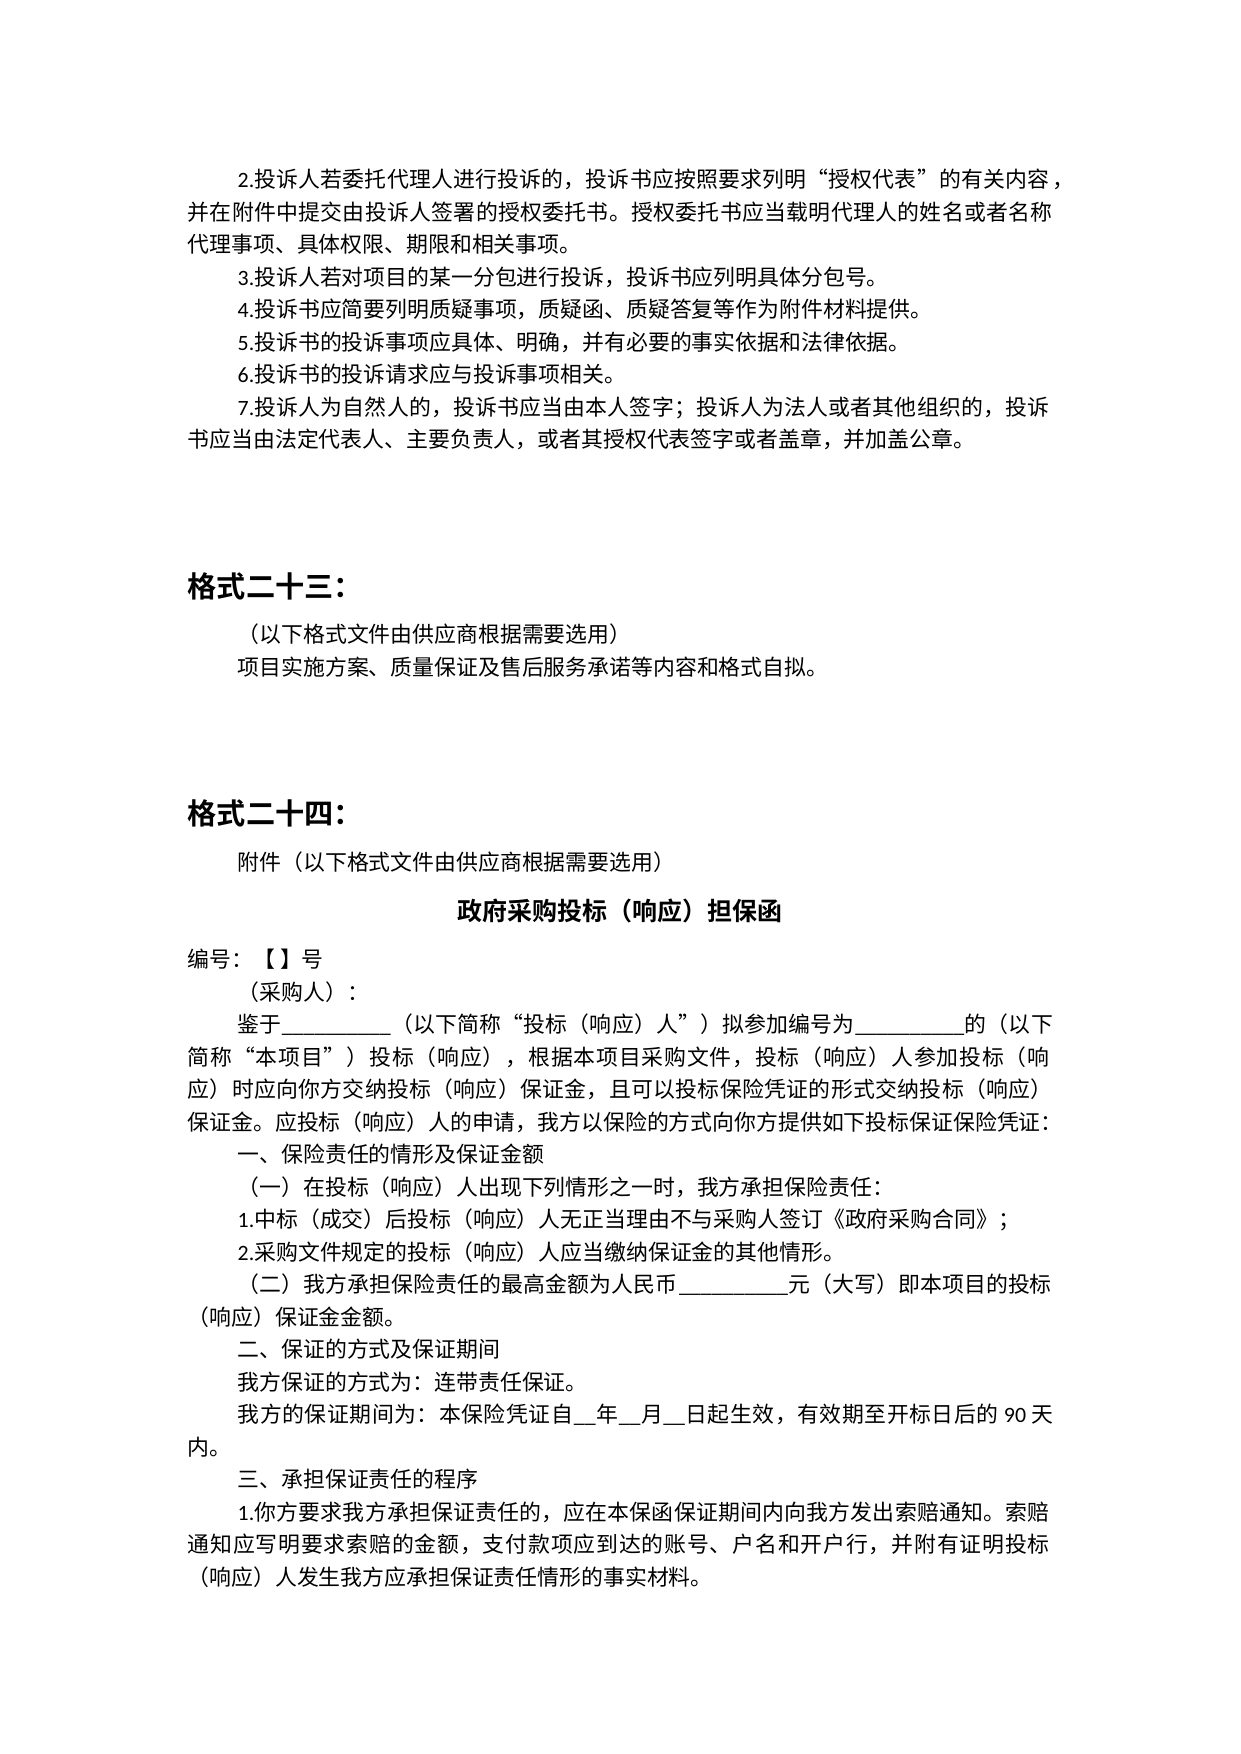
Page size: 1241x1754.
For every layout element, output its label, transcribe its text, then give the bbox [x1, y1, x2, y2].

text 政府采购投标（响应）担保函 [187, 877, 1053, 942]
text 1.中标（成交）后投标（响应）人无正当理由不与采购人签订《政府采购合同》； [187, 1202, 1053, 1234]
text 3.投诉人若对项目的某一分包进行投诉，投诉书应列明具体分包号。 [187, 259, 1053, 292]
text 三、承担保证责任的程序 [187, 1462, 1053, 1494]
text 项目实施方案、质量保证及售后服务承诺等内容和格式自拟。 [187, 649, 1053, 682]
text （一）在投标（响应）人出现下列情形之一时，我方承担保险责任： [187, 1169, 1053, 1202]
text 一、保险责任的情形及保证金额 [187, 1137, 1053, 1169]
text 2.采购文件规定的投标（响应）人应当缴纳保证金的其他情形。 [187, 1234, 1053, 1267]
text 格式二十四： [187, 779, 1053, 844]
text 4.投诉书应简要列明质疑事项，质疑函、质疑答复等作为附件材料提供。 [187, 292, 1053, 324]
text （以下格式文件由供应商根据需要选用） [187, 617, 1053, 649]
text 5.投诉书的投诉事项应具体、明确，并有必要的事实依据和法律依据。 [187, 324, 1053, 357]
text 我方保证的方式为：连带责任保证。 [187, 1364, 1053, 1397]
text 7.投诉人为自然人的，投诉书应当由本人签字；投诉人为法人或者其他组织的，投诉书应当由法定代表人、主要负责人，或者其授权代表签字或者盖章，并加盖公章。 [187, 389, 1053, 454]
text 我方的保证期间为：本保险凭证自__年__月__日起生效，有效期至开标日后的90天内。 [187, 1397, 1053, 1462]
text 鉴于__________（以下简称“投标（响应）人”）拟参加编号为__________的（以下简称“本项目”）投标（响应），根据本项目采购文件，投标（响应）人参加投标（响应）时应向你方交纳投标（响应）保证金，且可以投标保险凭证的形式交纳投标（响应）保证金。应投标（响应）人的申请，我方以保险的方式向你方提供如下投标保证保险凭证： [187, 1007, 1053, 1137]
text （采购人）： [187, 974, 1053, 1007]
text 2.投诉人若委托代理人进行投诉的，投诉书应按照要求列明“授权代表”的有关内容，并在附件中提交由投诉人签署的授权委托书。授权委托书应当载明代理人的姓名或者名称、代理事项、具体权限、期限和相关事项。 [187, 162, 1053, 259]
text 1.你方要求我方承担保证责任的，应在本保函保证期间内向我方发出索赔通知。索赔通知应写明要求索赔的金额，支付款项应到达的账号、户名和开户行，并附有证明投标（响应）人发生我方应承担保证责任情形的事实材料。 [187, 1494, 1053, 1592]
text 附件（以下格式文件由供应商根据需要选用） [187, 844, 1053, 877]
text 6.投诉书的投诉请求应与投诉事项相关。 [187, 357, 1053, 389]
text 格式二十三： [187, 552, 1053, 617]
text 二、保证的方式及保证期间 [187, 1332, 1053, 1364]
text （二）我方承担保险责任的最高金额为人民币__________元（大写）即本项目的投标（响应）保证金金额。 [187, 1267, 1053, 1332]
text 编号：【 】号 [187, 942, 1053, 974]
